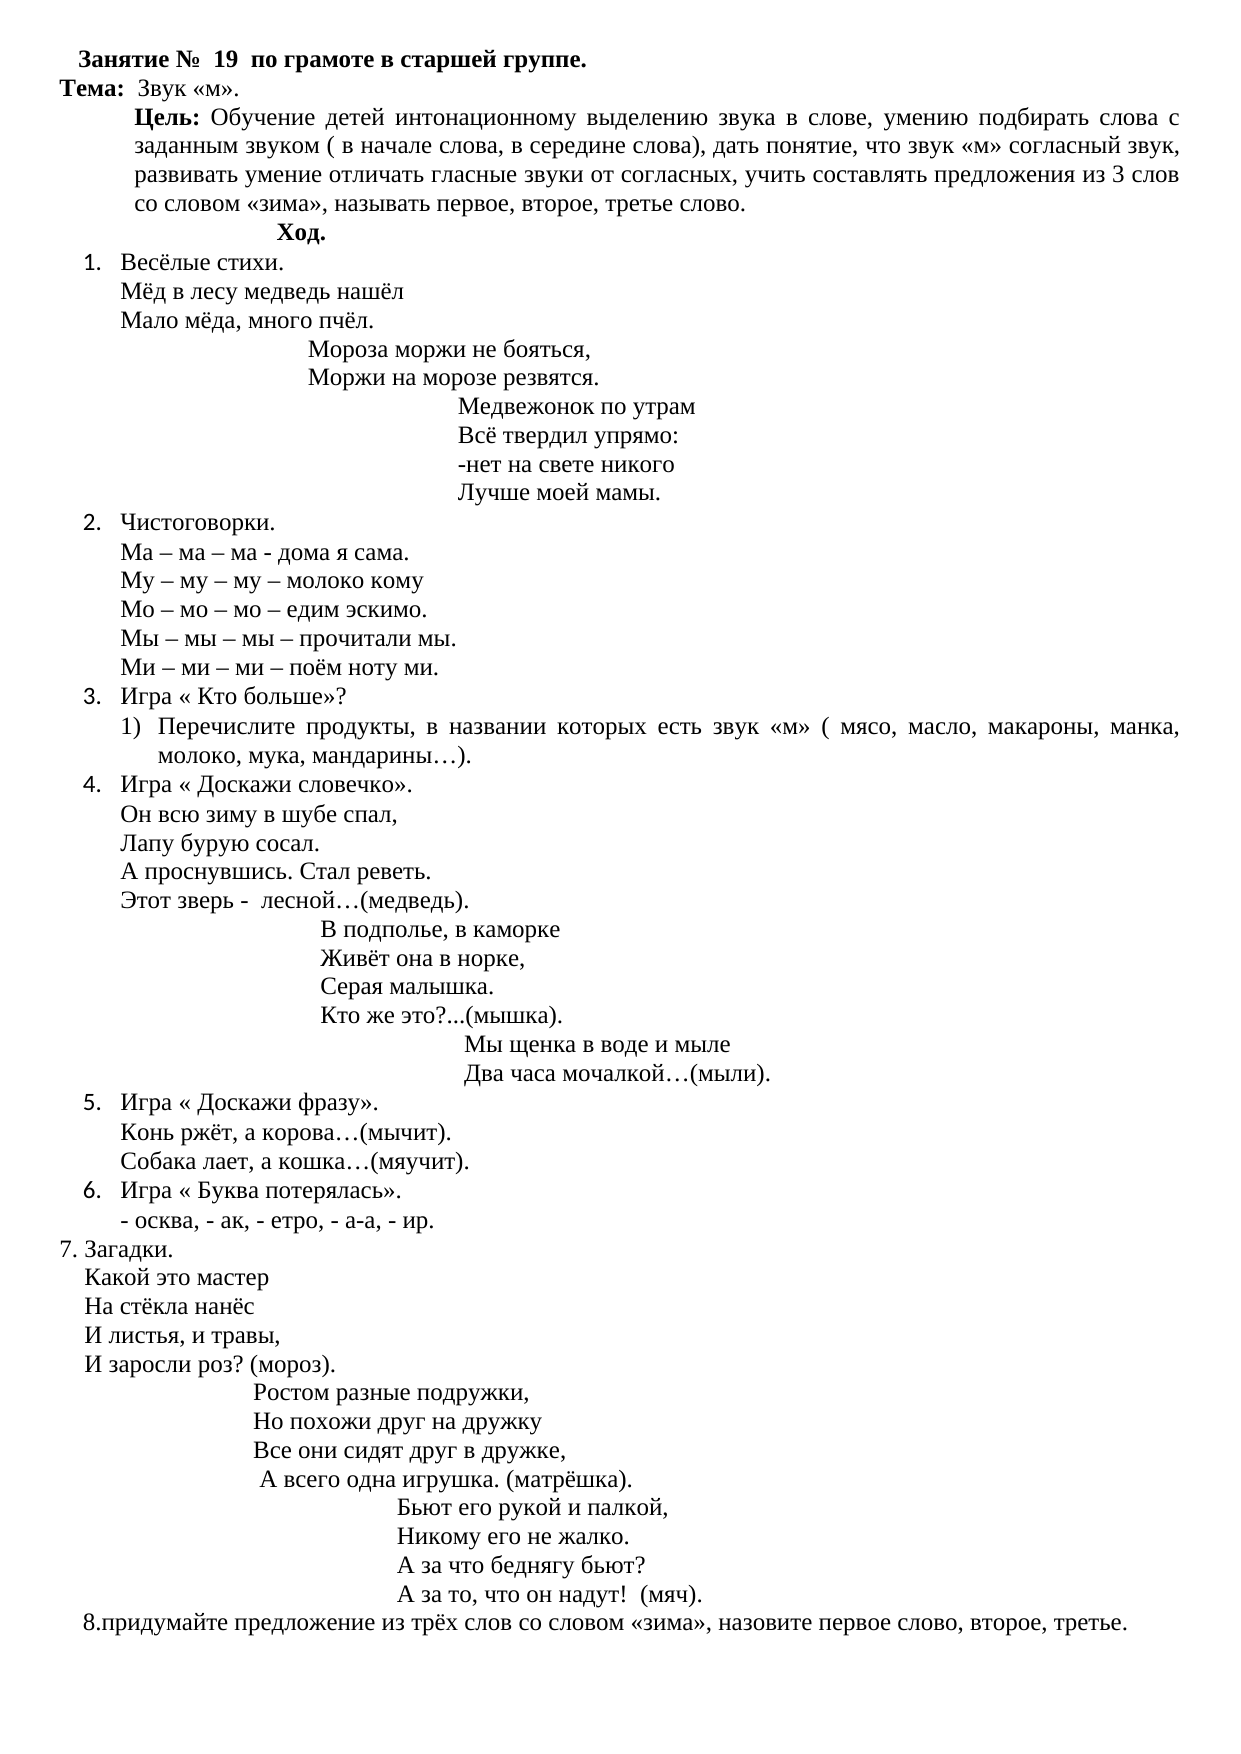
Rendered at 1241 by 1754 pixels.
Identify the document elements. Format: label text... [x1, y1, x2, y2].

list Весёлые стихи. [83, 246, 1181, 276]
text Тема: Звук «м». [59, 73, 1181, 102]
text А всего одна игрушка. (матрёшка). [59, 1464, 1181, 1492]
list Конь ржёт, а корова…(мычит). [120, 1117, 1181, 1146]
list Игра « Доскажи словечко». [83, 768, 1181, 799]
list Ма – ма – ма - дома я сама. [120, 537, 1181, 565]
list Мы – мы – мы – прочитали мы. [120, 623, 1181, 652]
list Му – му – му – молоко кому [120, 565, 1181, 594]
text Ход. [83, 217, 1181, 246]
list Всё твердил упрямо: [120, 420, 1181, 449]
text А за что беднягу бьют? [59, 1550, 1181, 1579]
text Какой это мастер [59, 1262, 1181, 1291]
text 7. Загадки. [59, 1234, 1181, 1262]
list Он всю зиму в шубе спал, [120, 799, 1181, 828]
text Все они сидят друг в дружке, [59, 1435, 1181, 1464]
list Кто же это?...(мышка). [120, 1000, 1181, 1029]
text И заросли роз? (мороз). [59, 1349, 1181, 1377]
text 8.придумайте предложение из трёх слов со словом «зима», назовите первое слово, второе, третье. [83, 1607, 1181, 1636]
list Серая малышка. [120, 971, 1181, 1000]
list Мёд в лесу медведь нашёл [120, 276, 1181, 305]
list Чистоговорки. [83, 506, 1181, 537]
list Собака лает, а кошка…(мяучит). [120, 1146, 1181, 1174]
text Занятие № 19 по грамоте в старшей группе. [59, 44, 1181, 73]
list Цель: Обучение детей интонационному выделению звука в слове, умению подбирать слова с заданным звуком ( в начале слова, в середине слова), дать понятие, что звук «м» согласный звук, развивать умение отличать гласные звуки от согласных, учить составлять предложения из 3 слов со словом «зима», называть первое, второе, третье слово. [134, 102, 1181, 217]
list Мало мёда, много пчёл. [120, 305, 1181, 334]
text И листья, и травы, [59, 1320, 1181, 1349]
list Ми – ми – ми – поём ноту ми. [120, 652, 1181, 680]
text А за то, что он надут! (мяч). [59, 1579, 1181, 1607]
list Мороза моржи не бояться, [120, 334, 1181, 362]
list Живёт она в норке, [120, 943, 1181, 971]
list Моржи на морозе резвятся. [120, 362, 1181, 391]
list Этот зверь - лесной…(медведь). [120, 885, 1181, 914]
list Игра « Буква потерялась». [83, 1174, 1181, 1205]
text Никому его не жалко. [59, 1521, 1181, 1550]
list -нет на свете никого [120, 449, 1181, 477]
list Лапу бурую сосал. [120, 828, 1181, 856]
list Медвежонок по утрам [120, 391, 1181, 420]
list Перечислите продукты, в названии которых есть звук «м» ( мясо, масло, макароны, манка, молоко, мука, мандарины…). [120, 711, 1181, 768]
list - осква, - ак, - етро, - а-а, - ир. [120, 1205, 1181, 1234]
list Мы щенка в воде и мыле [120, 1029, 1181, 1058]
list Игра « Кто больше»? [83, 680, 1181, 711]
text На стёкла нанёс [59, 1291, 1181, 1320]
list В подполье, в каморке [120, 914, 1181, 943]
list А проснувшись. Стал реветь. [120, 856, 1181, 885]
text Но похожи друг на дружку [59, 1406, 1181, 1435]
list Игра « Доскажи фразу». [83, 1086, 1181, 1117]
list Лучше моей мамы. [120, 477, 1181, 506]
text Бьют его рукой и палкой, [59, 1492, 1181, 1521]
list Мо – мо – мо – едим эскимо. [120, 594, 1181, 623]
text Ростом разные подружки, [59, 1377, 1181, 1406]
list Два часа мочалкой…(мыли). [120, 1058, 1181, 1086]
